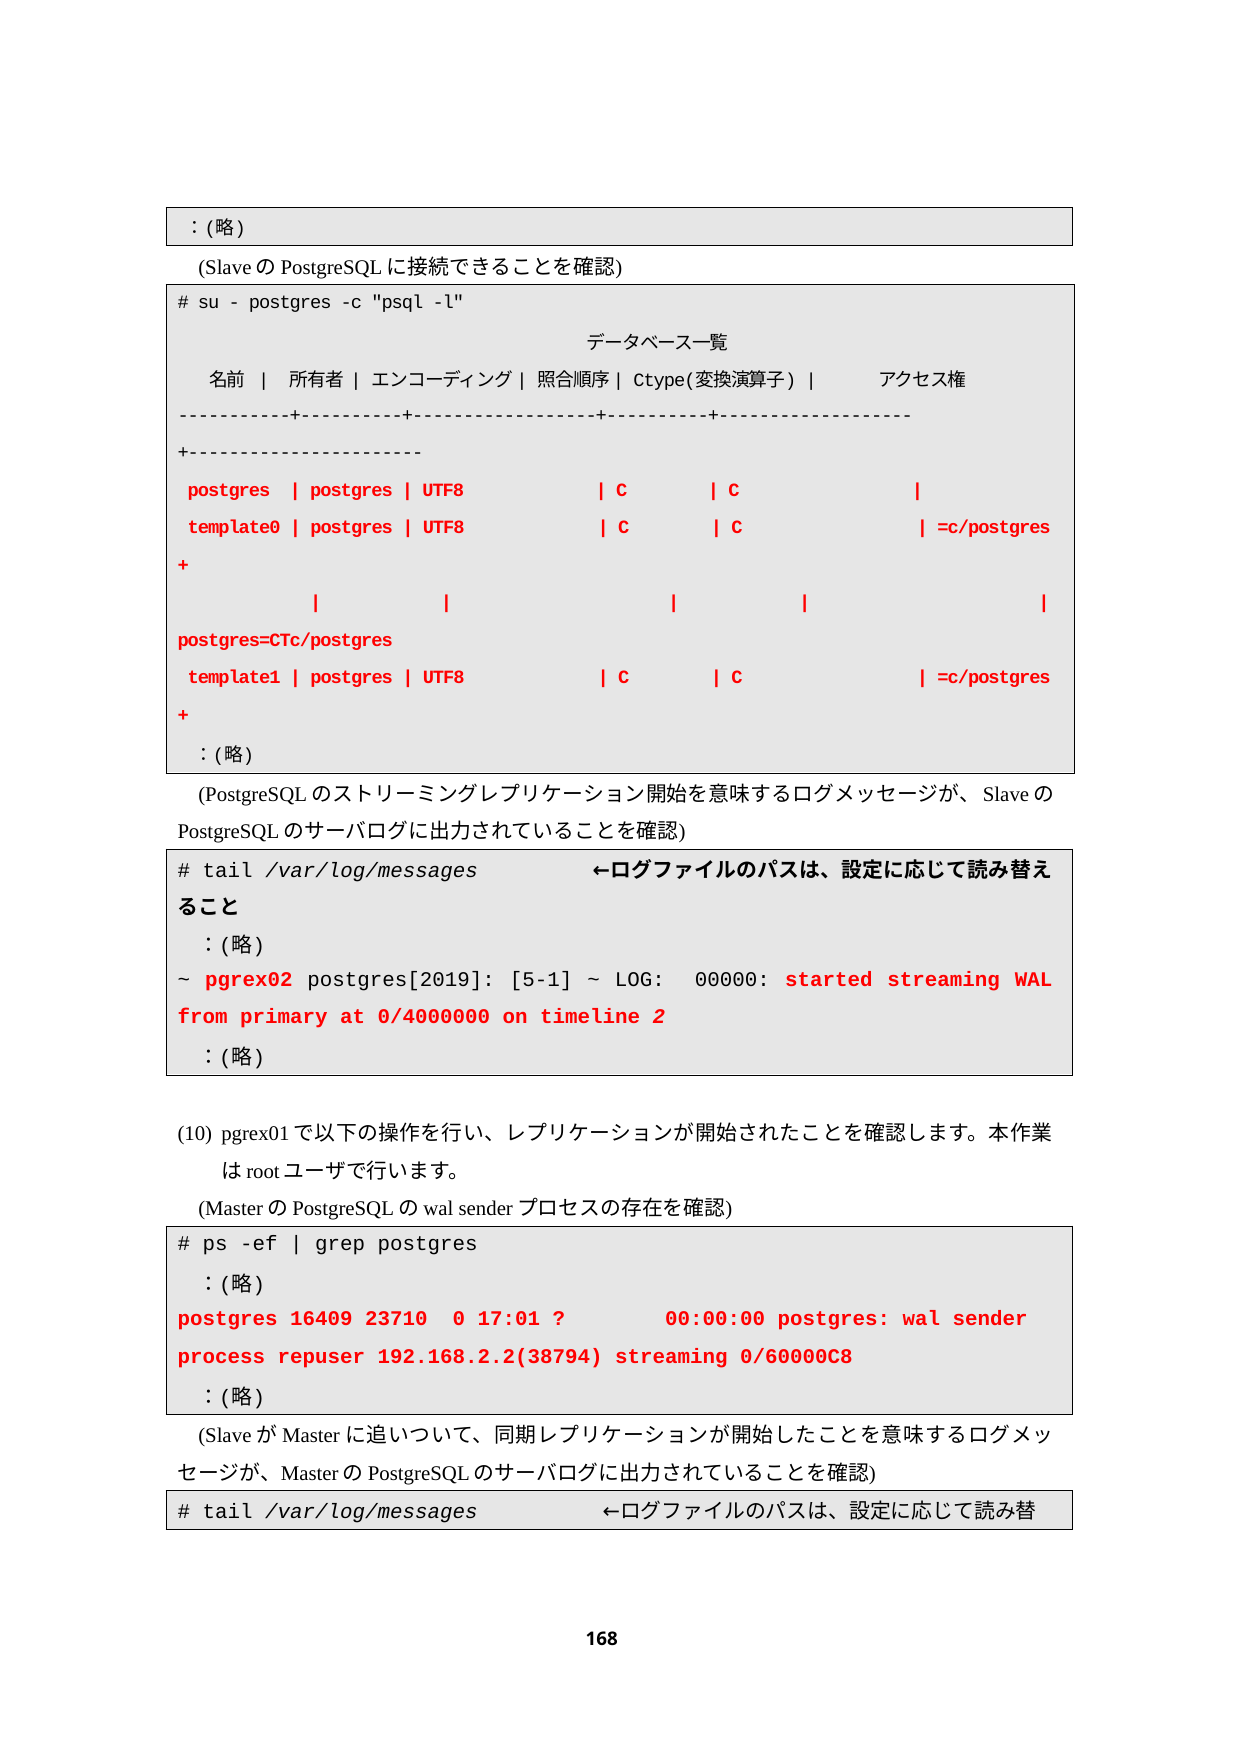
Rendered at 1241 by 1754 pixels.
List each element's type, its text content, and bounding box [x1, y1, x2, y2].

list pgrex01で以下の操作を行い、レプリケーションが開始されたことを確認します。本作業はrootユーザで行います。 [177, 1113, 1054, 1188]
text (SlaveのPostgreSQLに接続できることを確認) [177, 246, 1054, 284]
table_header # tail /var/log/messages ←ログファイルのパスは、設定に応じて読み替えること ：(略) ~ pgrex02 postgres[2019]: [5-1] ~ LOG: 00000: started streaming WAL from primary at 0/4000000 on timeline 2 ：(略) [167, 850, 1072, 1074]
table_header # ps -ef | grep postgres ：(略) postgres 16409 23710 0 17:01 ? 00:00:00 postgres: wal sender process repuser 192.168.2.2(38794) streaming 0/60000C8 ：(略) [167, 1227, 1072, 1414]
text (MasterのPostgreSQLのwal senderプロセスの存在を確認) [177, 1188, 1054, 1226]
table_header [167, 1491, 1072, 1529]
table_header # su - postgres -c "psql -l" データベース一覧 名前 | 所有者 | エンコーディング | 照合順序 | Ctype(変換演算子) | アクセス権 -----------+----------+------------------+----------+-------------------+----------------------- postgres | postgres | UTF8 | C | C | template0 | postgres | UTF8 | C | C | =c/postgres + | | | | | postgres=CTc/postgres template1 | postgres | UTF8 | C | C | =c/postgres + ：(略) [167, 285, 1074, 772]
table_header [167, 208, 1072, 245]
text (SlaveがMasterに追いついて、同期レプリケーションが開始したことを意味するログメッセージが、MasterのPostgreSQLのサーバログに出力されていることを確認) [177, 1415, 1054, 1490]
text (PostgreSQLのストリーミングレプリケーション開始を意味するログメッセージが、SlaveのPostgreSQLのサーバログに出力されていることを確認) [177, 774, 1054, 848]
